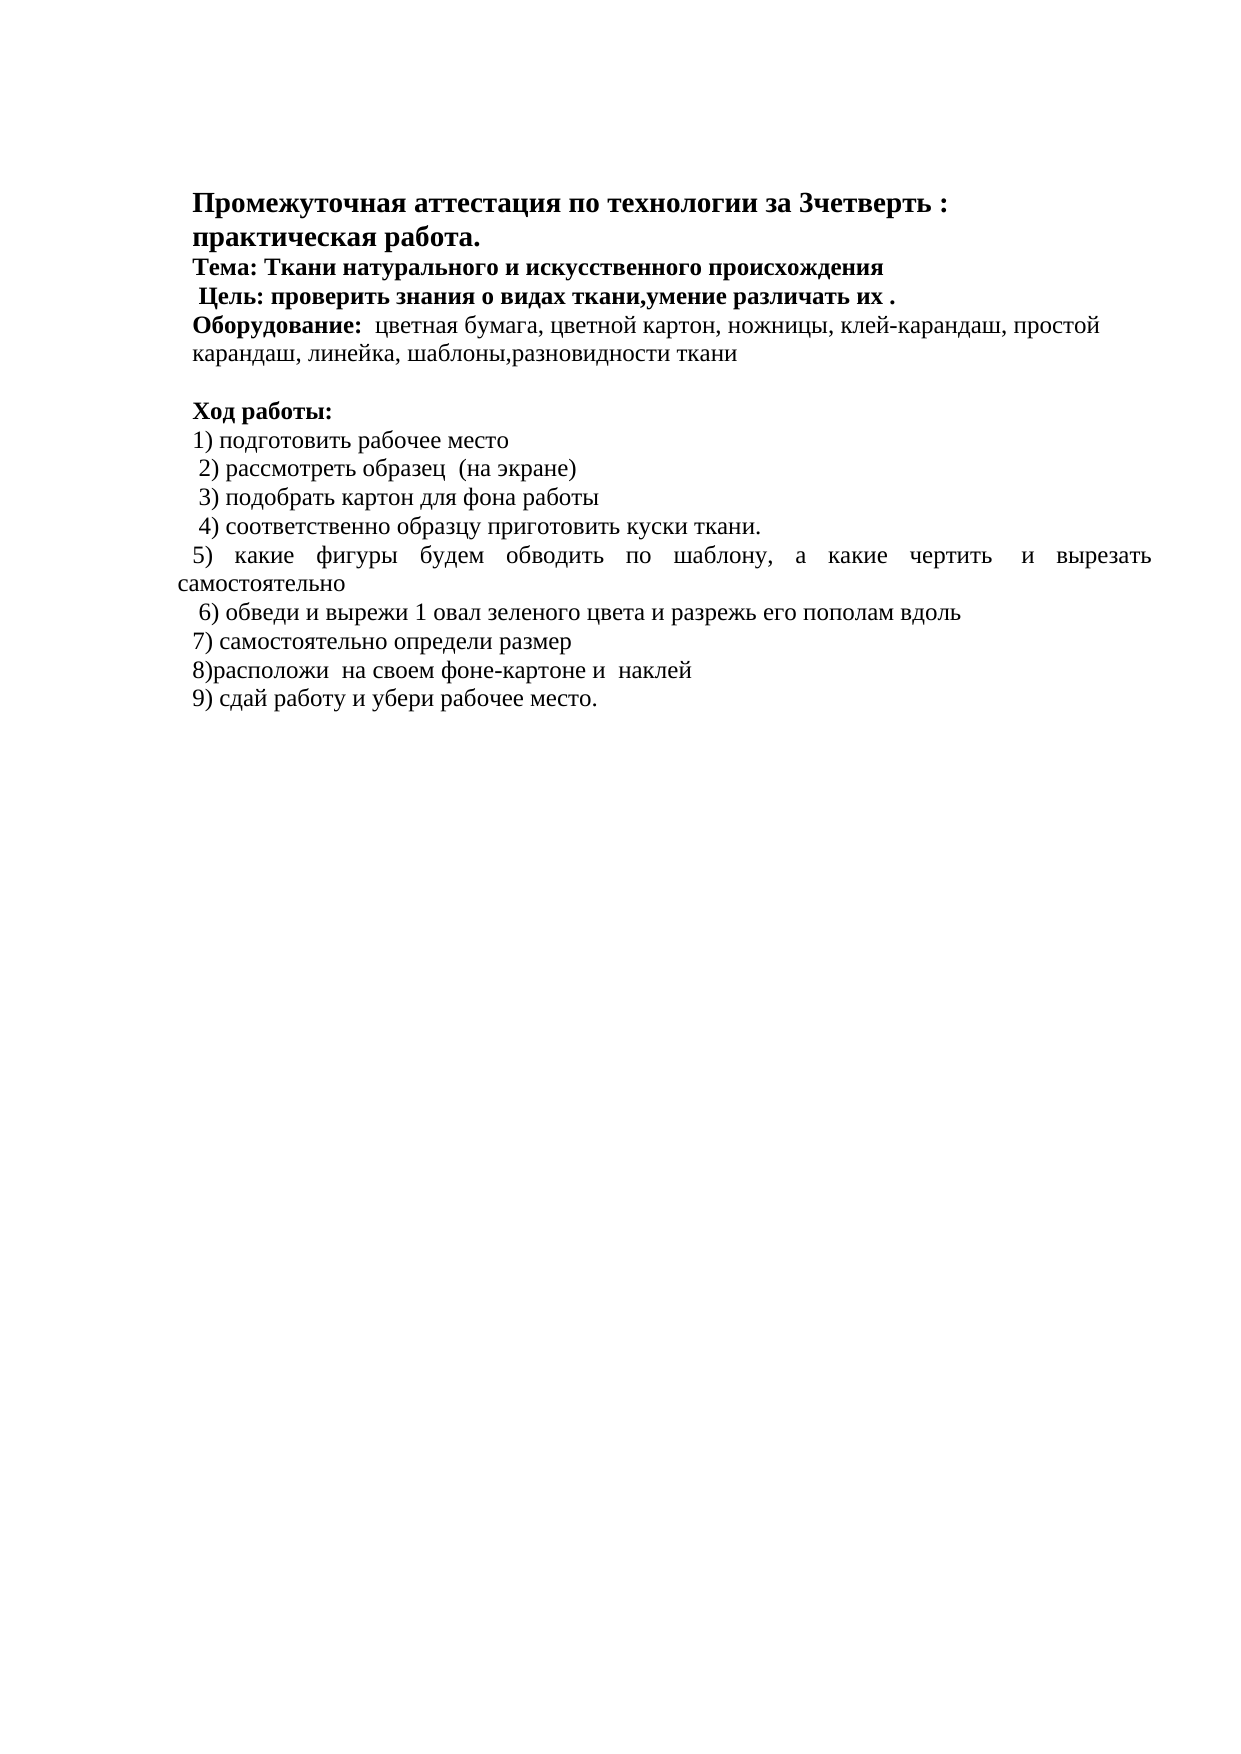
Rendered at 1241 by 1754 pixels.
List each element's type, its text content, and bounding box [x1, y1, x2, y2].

text 2) рассмотреть образец (на экране) [192, 453, 1152, 482]
text 5) какие фигуры будем обводить по шаблону, а какие чертить и вырезать самостоятельно [177, 540, 1152, 597]
text Тема: Ткани натурального и искусственного происхождения [192, 252, 1152, 281]
text Цель: проверить знания о видах ткани,умение различать их . [192, 281, 1152, 310]
text 4) соответственно образцу приготовить куски ткани. [177, 511, 1152, 540]
text Промежуточная аттестация по технологии за 3четверть : [192, 185, 1152, 219]
text 6) обведи и вырежи 1 овал зеленого цвета и разрежь его пополам вдоль [177, 597, 1152, 626]
text практическая работа. [192, 219, 1152, 252]
text Оборудование: цветная бумага, цветной картон, ножницы, клей-карандаш, простой карандаш, линейка, шаблоны,разновидности ткани [192, 310, 1152, 367]
text 3) подобрать картон для фона работы [177, 482, 1152, 511]
text 1) подготовить рабочее место [192, 425, 1152, 453]
text 7) самостоятельно определи размер [192, 626, 1152, 655]
text 8)расположи на своем фоне-картоне и наклей [192, 655, 1152, 683]
text 9) сдай работу и убери рабочее место. [192, 683, 1152, 712]
text Ход работы: [192, 396, 1152, 425]
